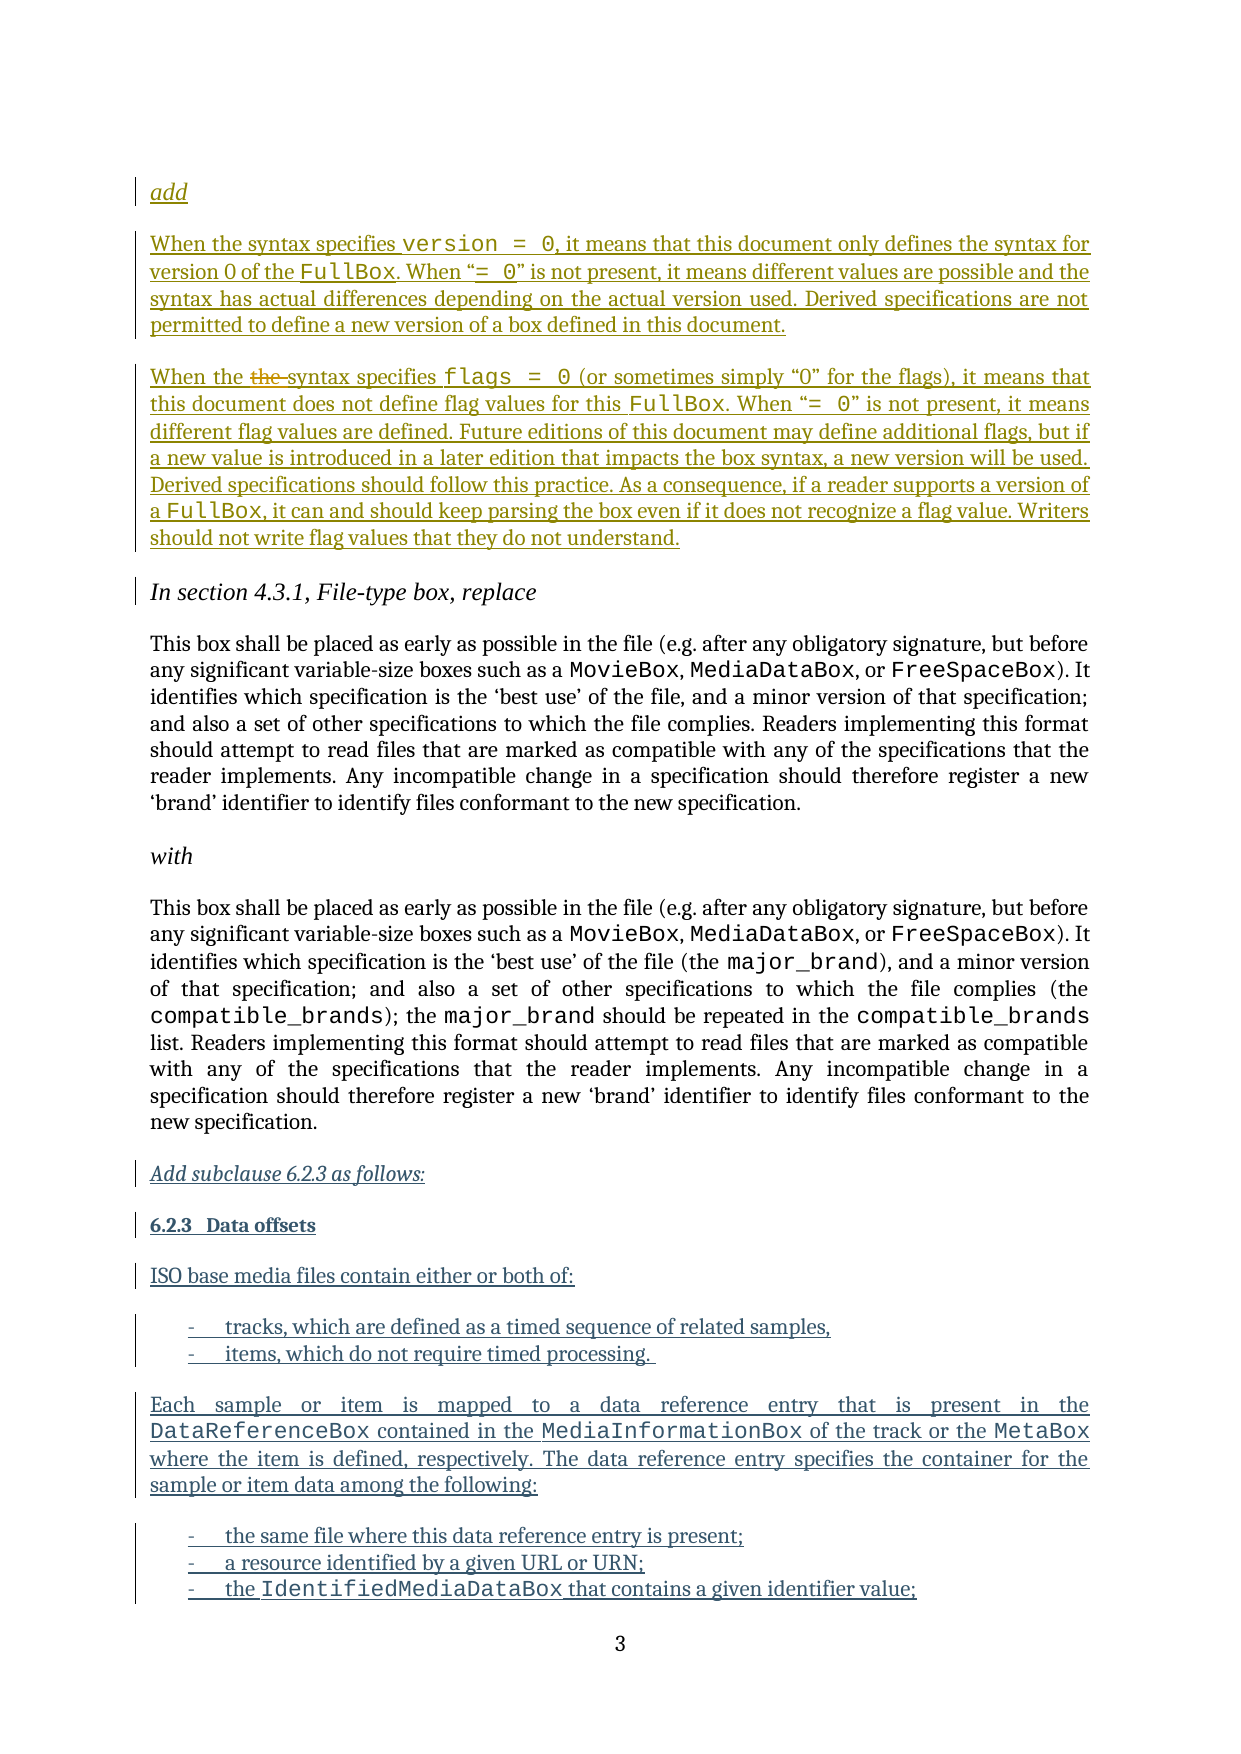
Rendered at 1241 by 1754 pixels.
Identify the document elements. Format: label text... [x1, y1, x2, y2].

text In section 4.3.1, File-type box, replace [150, 577, 1090, 605]
text This box shall be placed as early as possible in the file (e.g. after any obligatory signature, but before any significant variable-size boxes such as a MovieBox, MediaDataBox, or FreeSpaceBox). It identifies which specification is the ‘best use’ of the file, and a minor version of that specification; and also a set of other specifications to which the file complies. Readers implementing this format should attempt to read files that are marked as compatible with any of the specifications that the reader implements. Any incompatible change in a specification should therefore register a new ‘brand’ identifier to identify files conformant to the new specification. [150, 630, 1090, 816]
text This box shall be placed as early as possible in the file (e.g. after any obligatory signature, but before any significant variable-size boxes such as a MovieBox, MediaDataBox, or FreeSpaceBox). It identifies which specification is the ‘best use’ of the file (the major_brand), and a minor version of that specification; and also a set of other specifications to which the file complies (the compatible_brands); the major_brand should be repeated in the compatible_brands list. Readers implementing this format should attempt to read files that are marked as compatible with any of the specifications that the reader implements. Any incompatible change in a specification should therefore register a new ‘brand’ identifier to identify files conformant to the new specification. [150, 895, 1090, 1135]
text with [150, 841, 1090, 870]
